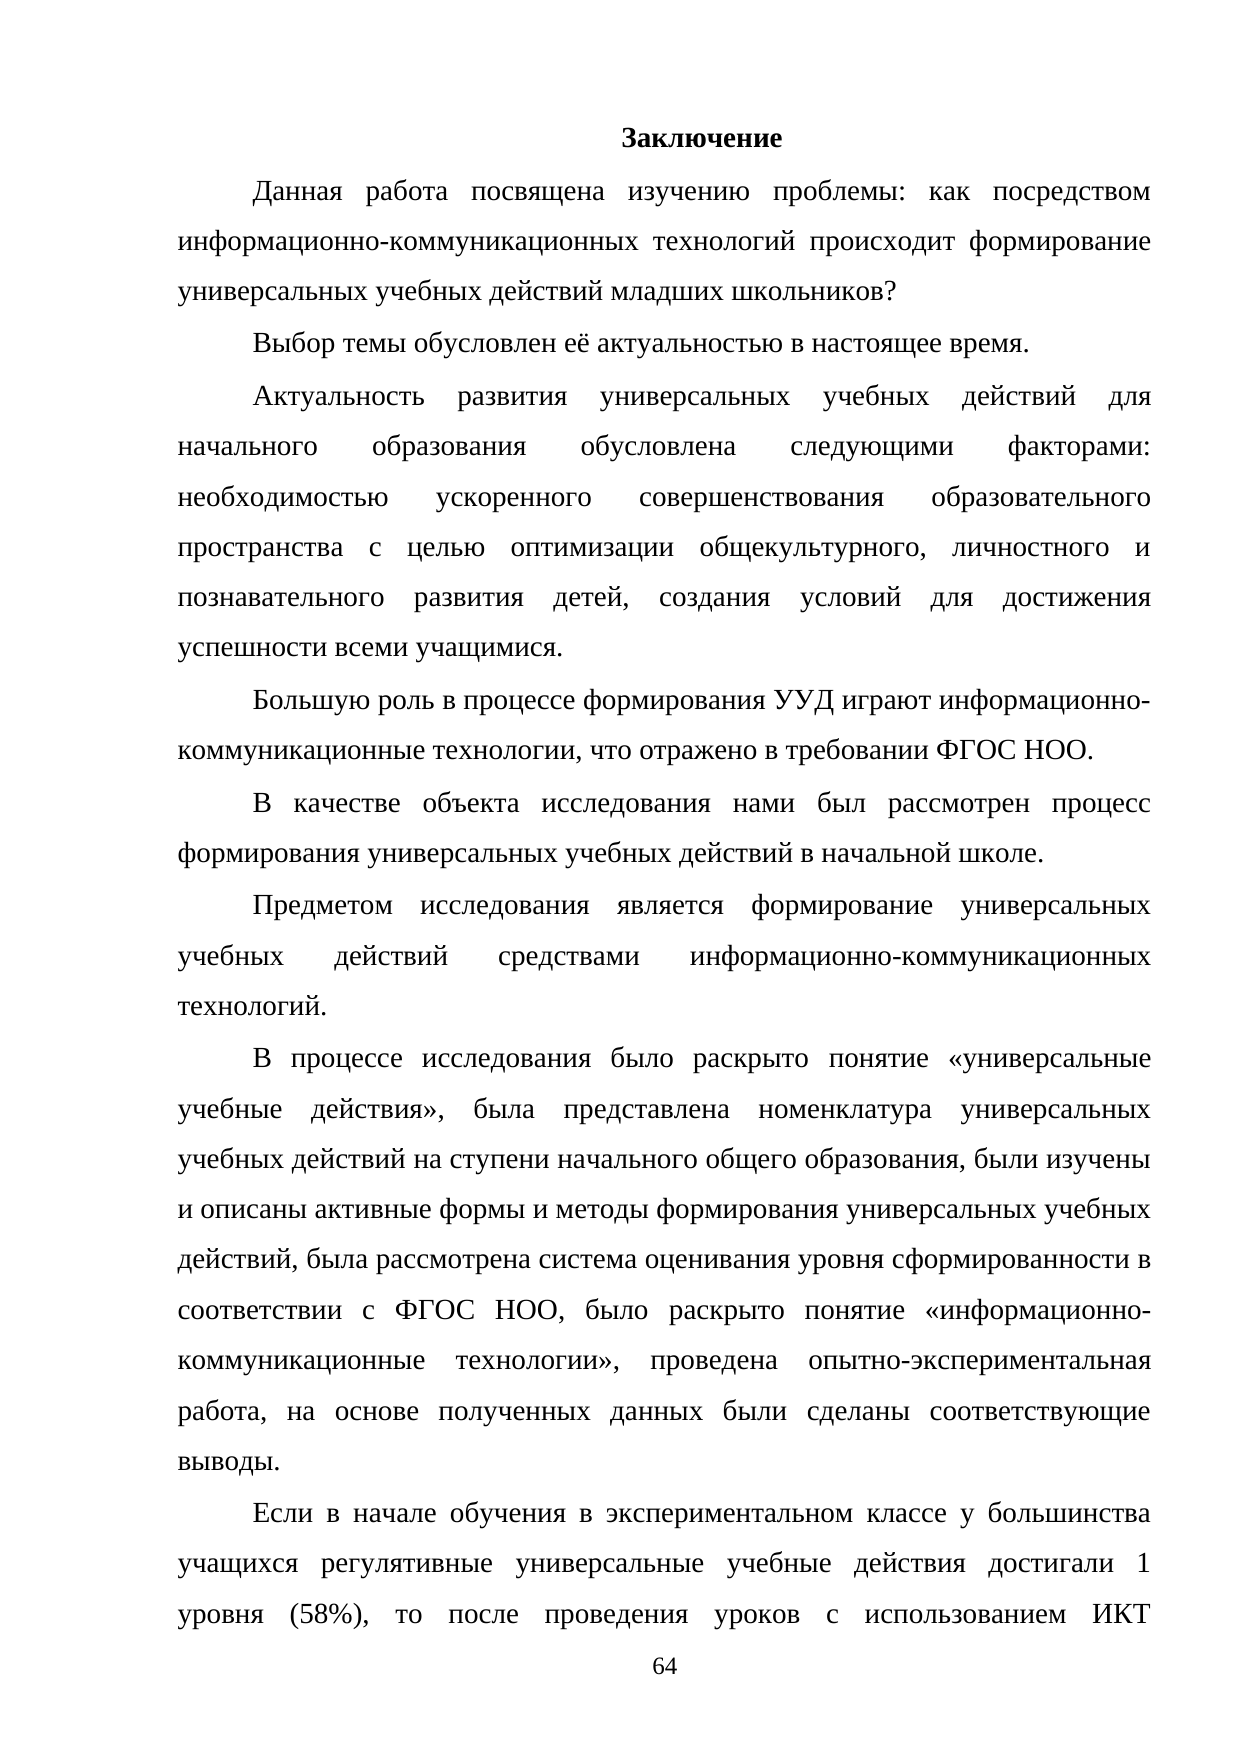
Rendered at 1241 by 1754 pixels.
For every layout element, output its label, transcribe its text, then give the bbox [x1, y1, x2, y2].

text Предметом исследования является формирование универсальных учебных действий средствами информационно-коммуникационных технологий. [177, 887, 1152, 1022]
text Актуальность развития универсальных учебных действий для начального образования обусловлена следующими факторами: необходимостью ускоренного совершенствования образовательного пространства с целью оптимизации общекультурного, личностного и познавательного развития детей, создания условий для достижения успешности всеми учащимися. [177, 378, 1152, 663]
text Выбор темы обусловлен её актуальностью в настоящее время. [177, 326, 1152, 359]
text Заключение [177, 120, 1152, 154]
text Данная работа посвящена изучению проблемы: как посредством информационно-коммуникационных технологий происходит формирование универсальных учебных действий младших школьников? [177, 173, 1152, 307]
text В процессе исследования было раскрыто понятие «универсальные учебные действия», была представлена номенклатура универсальных учебных действий на ступени начального общего образования, были изучены и описаны активные формы и методы формирования универсальных учебных действий, была рассмотрена система оценивания уровня сформированности в соответствии с ФГОС НОО, было раскрыто понятие «информационно-коммуникационные технологии», проведена опытно-экспериментальная работа, на основе полученных данных были сделаны соответствующие выводы. [177, 1040, 1152, 1476]
text В качестве объекта исследования нами был рассмотрен процесс формирования универсальных учебных действий в начальной школе. [177, 785, 1152, 868]
text Большую роль в процессе формирования УУД играют информационно-коммуникационные технологии, что отражено в требовании ФГОС НОО. [177, 682, 1152, 766]
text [177, 1495, 1152, 1629]
